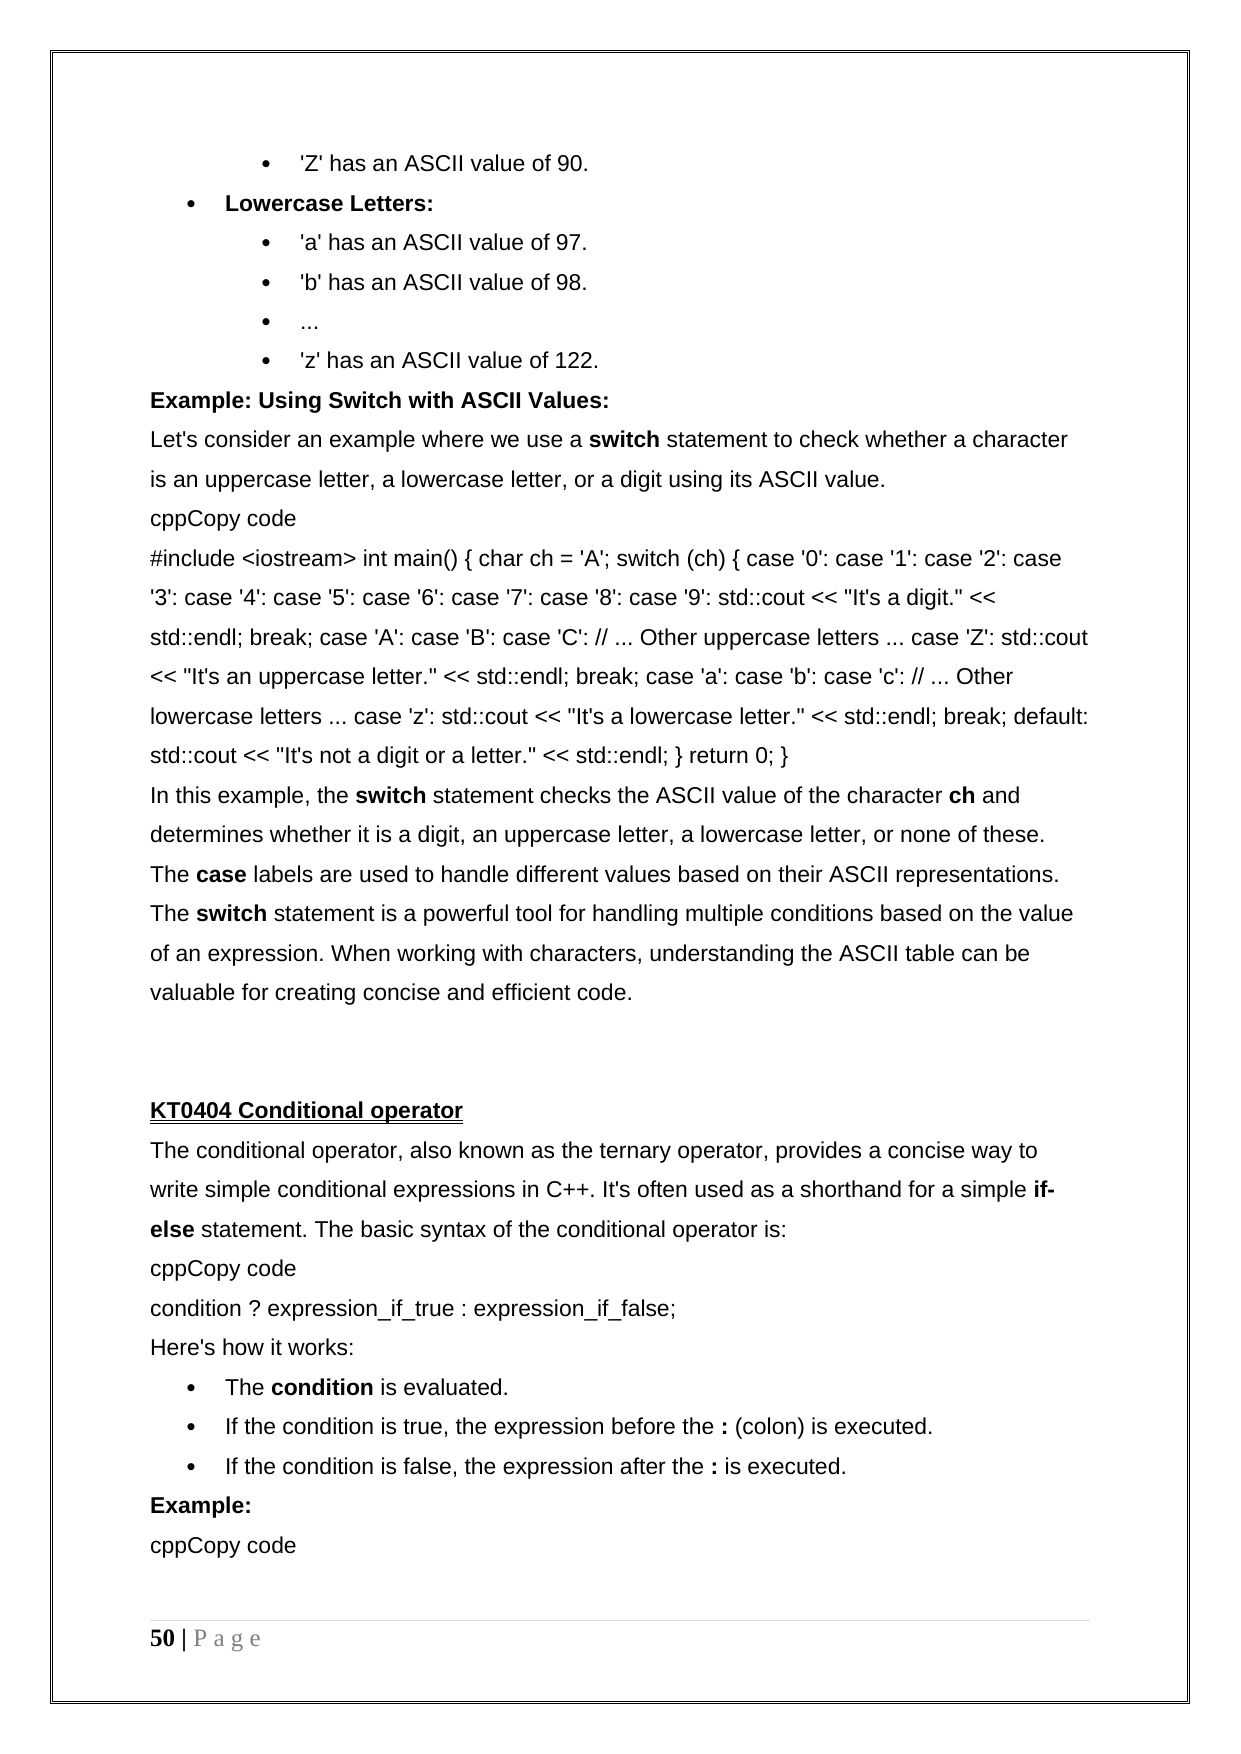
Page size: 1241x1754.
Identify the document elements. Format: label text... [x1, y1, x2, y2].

text Example: Using Switch with ASCII Values: [150, 387, 1090, 413]
text In this example, the switch statement checks the ASCII value of the character ch and determines whether it is a digit, an uppercase letter, a lowercase letter, or none of these. The case labels are used to handle different values based on their ASCII representations. [150, 782, 1090, 887]
text cppCopy code [150, 1255, 1090, 1282]
text cppCopy code [150, 505, 1090, 532]
list 'Z' has an ASCII value of 90. [262, 150, 1090, 176]
text Here's how it works: [150, 1334, 1090, 1361]
text condition ? expression_if_true : expression_if_false; [150, 1295, 1090, 1321]
list The condition is evaluated. [187, 1374, 1090, 1400]
text KT0404 Conditional operator [150, 1097, 1090, 1124]
list 'b' has an ASCII value of 98. [262, 268, 1090, 295]
list Lowercase Letters: [187, 189, 1090, 216]
list 'z' has an ASCII value of 122. [262, 347, 1090, 374]
list ... [262, 308, 1090, 334]
list 'a' has an ASCII value of 97. [262, 229, 1090, 255]
text #include <iostream> int main() { char ch = 'A'; switch (ch) { case '0': case '1': case '2': case '3': case '4': case '5': case '6': case '7': case '8': case '9': std::cout << "It's a digit." << std::endl; break; case 'A': case 'B': case 'C': // ... Other uppercase letters ... case 'Z': std::cout << "It's an uppercase letter." << std::endl; break; case 'a': case 'b': case 'c': // ... Other lowercase letters ... case 'z': std::cout << "It's a lowercase letter." << std::endl; break; default: std::cout << "It's not a digit or a letter." << std::endl; } return 0; } [150, 545, 1090, 768]
text Let's consider an example where we use a switch statement to check whether a character is an uppercase letter, a lowercase letter, or a digit using its ASCII value. [150, 426, 1090, 492]
text cppCopy code [150, 1532, 1090, 1558]
text The conditional operator, also known as the ternary operator, provides a concise way to write simple conditional expressions in C++. It's often used as a shorthand for a simple if-else statement. The basic syntax of the conditional operator is: [150, 1137, 1090, 1242]
list If the condition is false, the expression after the : is executed. [187, 1453, 1090, 1479]
text The switch statement is a powerful tool for handling multiple conditions based on the value of an expression. When working with characters, understanding the ASCII table can be valuable for creating concise and efficient code. [150, 900, 1090, 1005]
list If the condition is true, the expression before the : (colon) is executed. [187, 1413, 1090, 1440]
text Example: [150, 1492, 1090, 1519]
